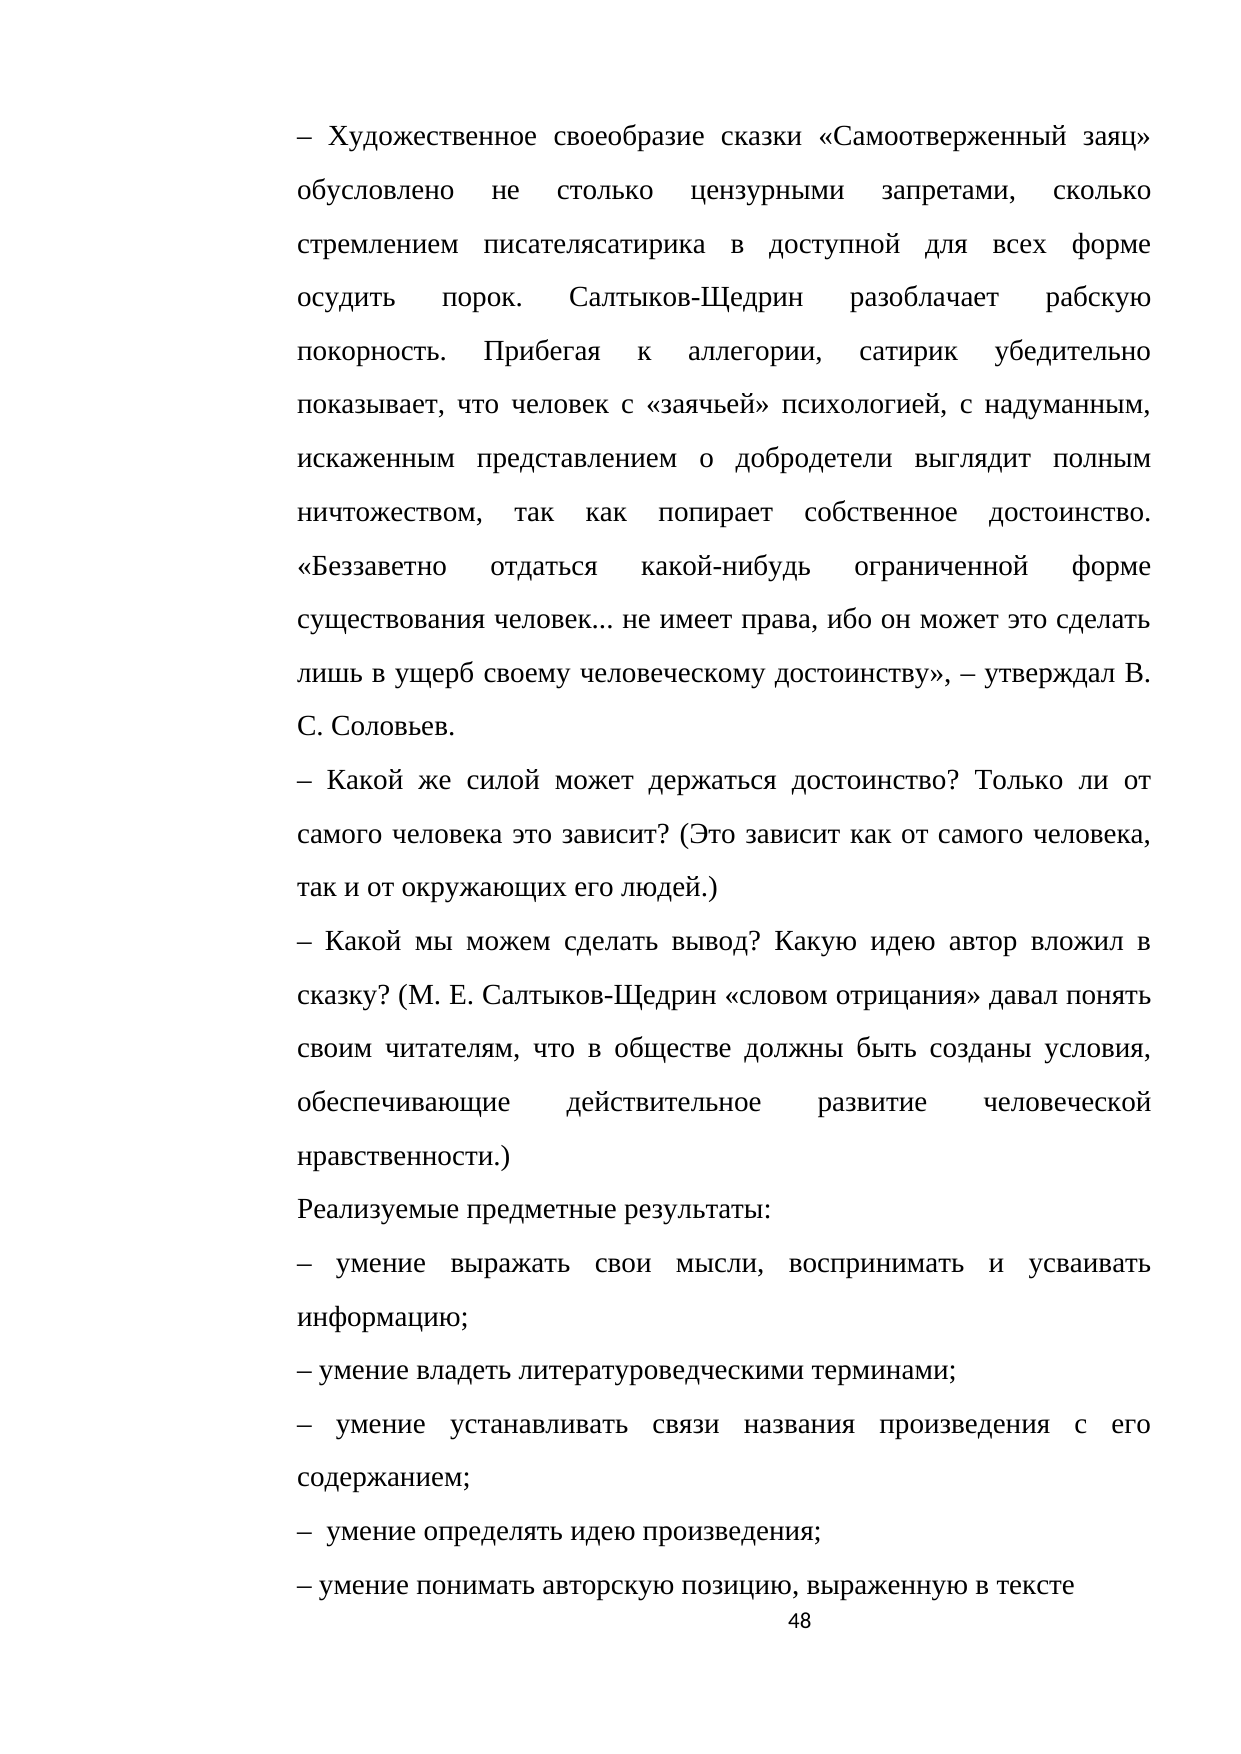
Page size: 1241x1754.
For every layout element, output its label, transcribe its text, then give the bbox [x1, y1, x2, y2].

list – Художественное своеобразие сказки «Самоотверженный заяц» обусловлено не столько цензурными запретами, сколько стремлением писателясатирика в доступной для всех форме осудить порок. Салтыков-Щедрин разоблачает рабскую покорность. Прибегая к аллегории, сатирик убедительно показывает, что человек с «заячьей» психологией, с надуманным, искаженным представлением о добродетели выглядит полным ничтожеством, так как попирает собственное достоинство. «Беззаветно отдаться какой-нибудь ограниченной форме существования человек... не имеет права, ибо он может это сделать лишь в ущерб своему человеческому достоинству», – утверждал В. С. Соловьев. [297, 118, 1152, 742]
list ‒ умение определять идею произведения; [297, 1513, 1152, 1547]
list – Какой же силой может держаться достоинство? Только ли от самого человека это зависит? (Это зависит как от самого человека, так и от окружающих его людей.) [297, 762, 1152, 903]
list ‒ умение владеть литературоведческими терминами; [297, 1352, 1152, 1386]
list ‒ умение понимать авторскую позицию, выраженную в тексте [297, 1567, 1152, 1600]
list ‒ умение устанавливать связи названия произведения с его содержанием; [297, 1406, 1152, 1493]
list Реализуемые предметные результаты: [297, 1191, 1152, 1225]
list – Какой мы можем сделать вывод? Какую идею автор вложил в сказку? (М. Е. Салтыков-Щедрин «словом отрицания» давал понять своим читателям, что в обществе должны быть созданы условия, обеспечивающие действительное развитие человеческой нравственности.) [297, 923, 1152, 1171]
list ‒ умение выражать свои мысли, воспринимать и усваивать информацию; [297, 1245, 1152, 1332]
